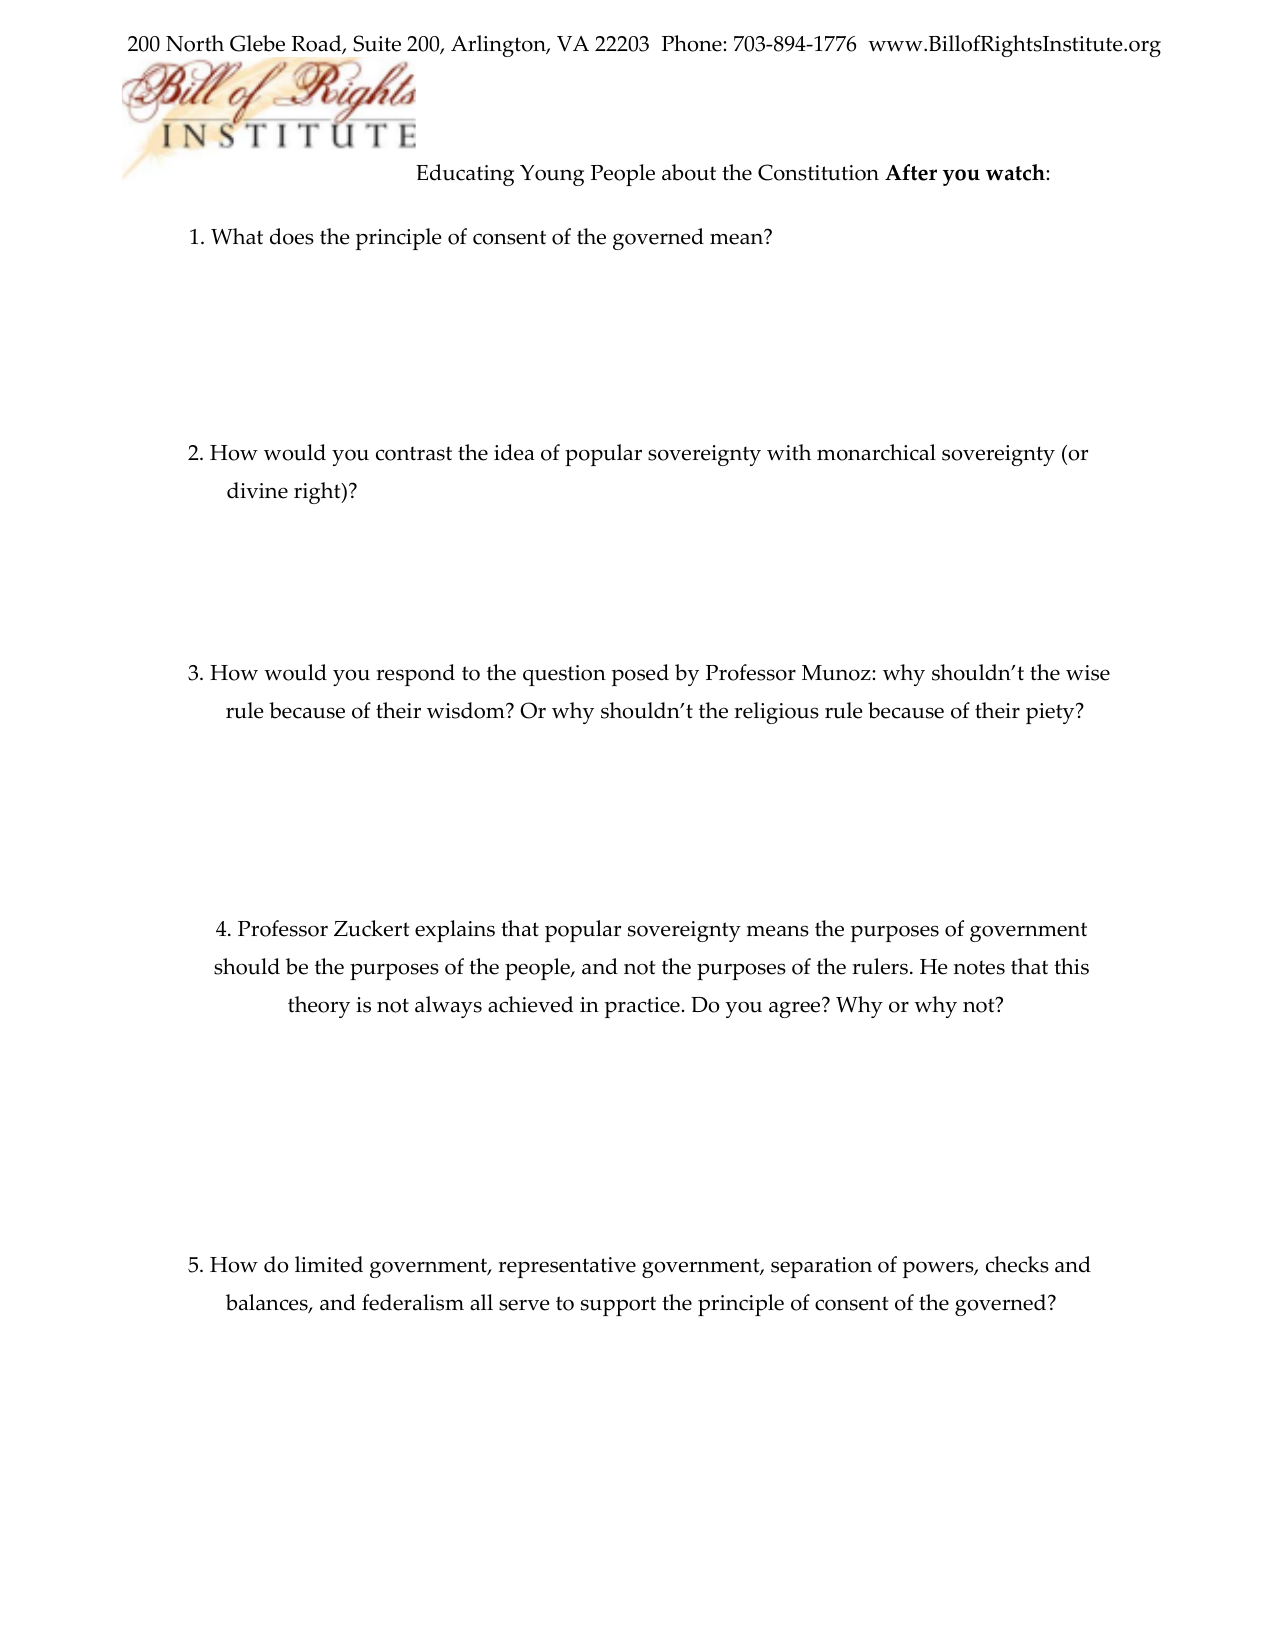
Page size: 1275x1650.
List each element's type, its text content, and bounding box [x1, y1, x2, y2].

text 4. Professor Zuckert explains that popular sovereignty means the purposes of government should be the purposes of the people, and not the purposes of the rulers. He notes that this theory is not always achieved in practice. Do you agree? Why or why not? [188, 913, 1116, 1019]
text 5. How do limited government, representative government, separation of powers, checks and balances, and federalism all serve to support the principle of consent of the governed? [188, 1249, 1104, 1316]
text 2. How would you contrast the idea of popular sovereignty with monarchical sovereignty (or divine right)? [188, 437, 1111, 504]
picture [121, 57, 416, 180]
text 3. How would you respond to the question posed by Professor Munoz: why shouldn’t the wise rule because of their wisdom? Or why shouldn’t the religious rule because of their piety? [188, 657, 1111, 725]
text 200 North Glebe Road, Suite 200, Arlington, VA 22203 Phone: 703‐894‐1776 www.BillofRightsInstitute.org [122, 28, 1167, 58]
text Educating Young People about the Constitution After you watch: [122, 58, 1142, 211]
text 1. What does the principle of consent of the governed mean? [189, 221, 1167, 250]
